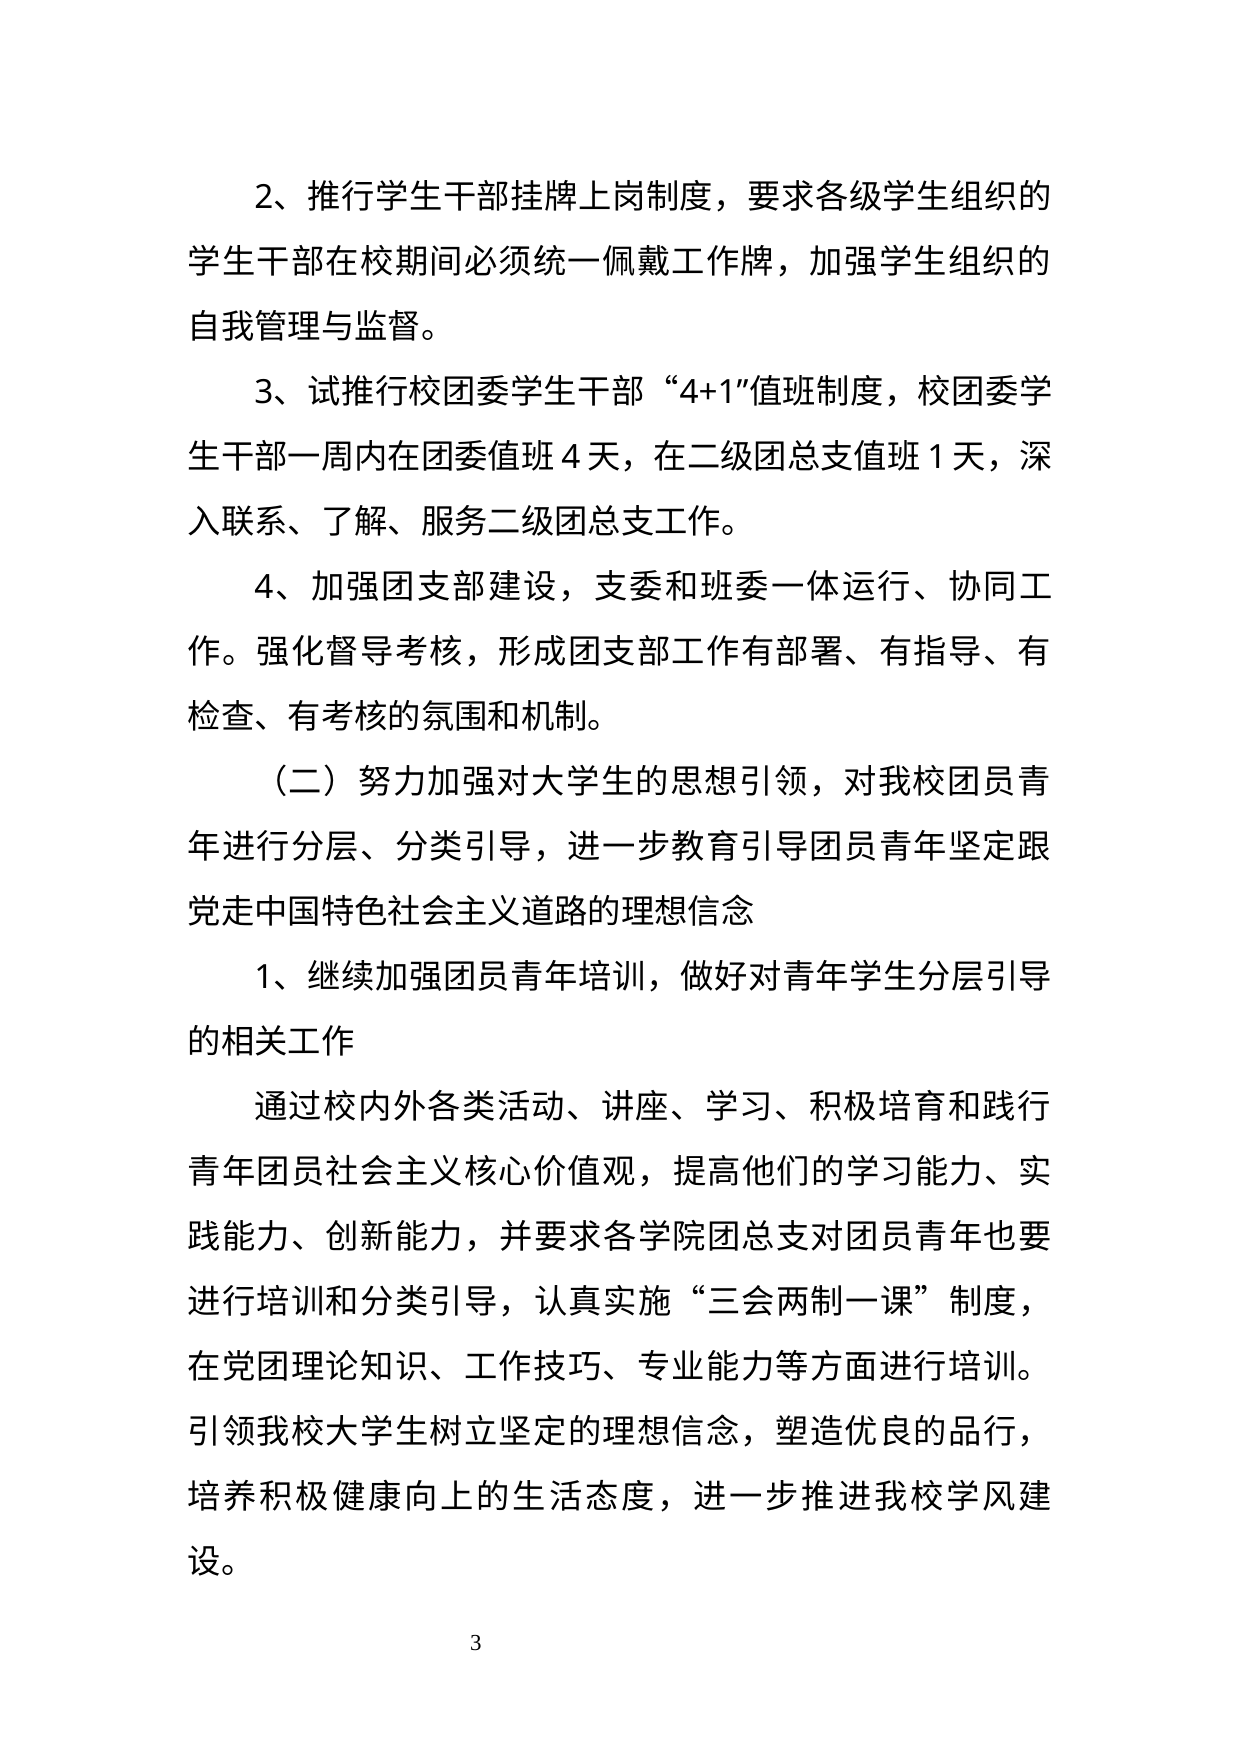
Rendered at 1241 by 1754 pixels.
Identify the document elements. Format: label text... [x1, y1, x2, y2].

text （二）努力加强对大学生的思想引领，对我校团员青年进行分层、分类引导，进一步教育引导团员青年坚定跟党走中国特色社会主义道路的理想信念 [187, 747, 1053, 942]
text 4、加强团支部建设，支委和班委一体运行、协同工作。强化督导考核，形成团支部工作有部署、有指导、有检查、有考核的氛围和机制。 [187, 552, 1053, 747]
text 3、试推行校团委学生干部“4+1”值班制度，校团委学生干部一周内在团委值班4天，在二级团总支值班1天，深入联系、了解、服务二级团总支工作。 [187, 357, 1053, 552]
text 通过校内外各类活动、讲座、学习、积极培育和践行青年团员社会主义核心价值观，提高他们的学习能力、实践能力、创新能力，并要求各学院团总支对团员青年也要进行培训和分类引导，认真实施“三会两制一课”制度，在党团理论知识、工作技巧、专业能力等方面进行培训。引领我校大学生树立坚定的理想信念，塑造优良的品行，培养积极健康向上的生活态度，进一步推进我校学风建设。 [187, 1072, 1053, 1592]
text 2、推行学生干部挂牌上岗制度，要求各级学生组织的学生干部在校期间必须统一佩戴工作牌，加强学生组织的自我管理与监督。 [187, 162, 1053, 357]
text 1、继续加强团员青年培训，做好对青年学生分层引导的相关工作 [187, 942, 1053, 1072]
